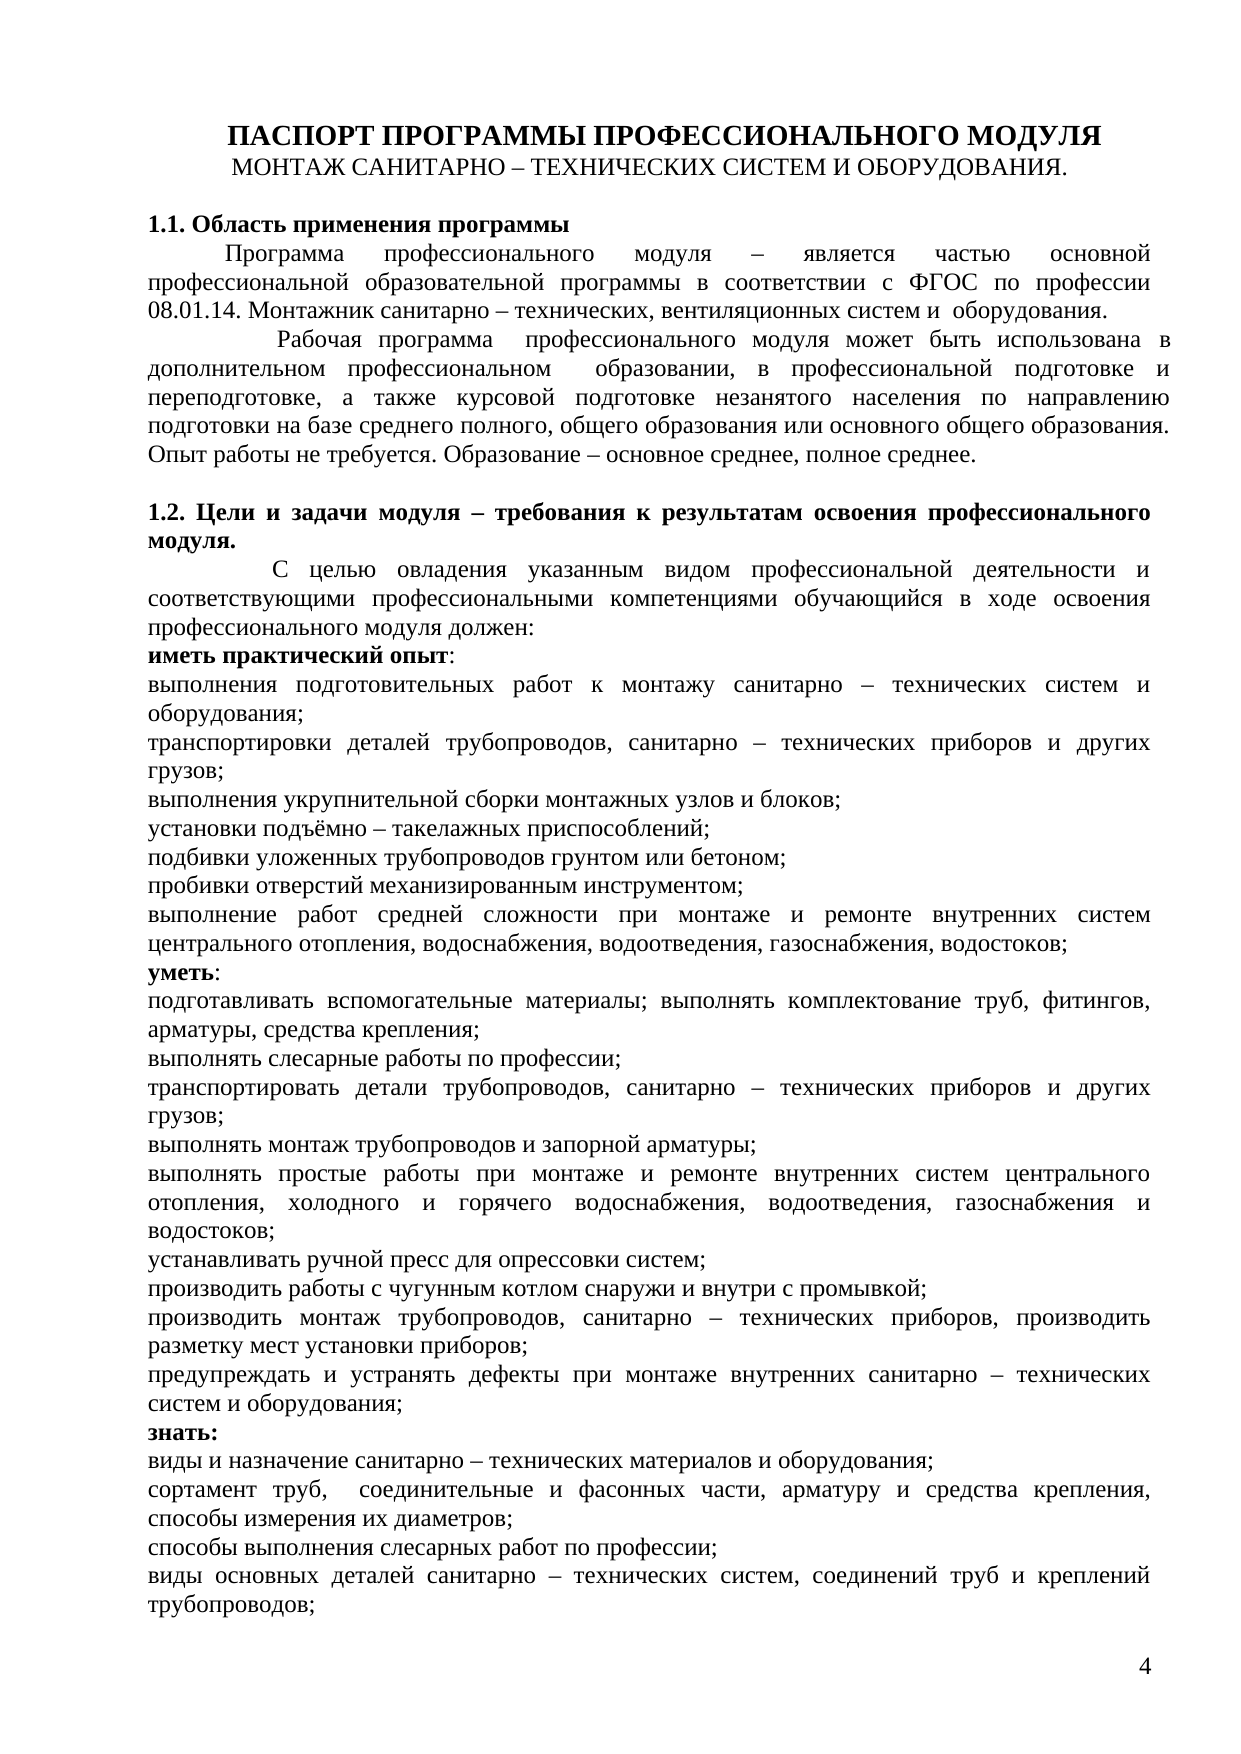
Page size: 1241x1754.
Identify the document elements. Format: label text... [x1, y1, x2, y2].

text пробивки отверстий механизированным инструментом; [148, 870, 1152, 899]
text уметь: [148, 957, 1152, 985]
text виды основных деталей санитарно – технических систем, соединений труб и креплений трубопроводов; [148, 1560, 1152, 1618]
text Рабочая программа профессионального модуля может быть использована в дополнительном профессиональном образовании, в профессиональной подготовке и переподготовке, а также курсовой подготовке незанятого населения по направлению подготовки на базе среднего полного, общего образования или основного общего образования. Опыт работы не требуется. Образование – основное среднее, полное среднее. [148, 324, 1171, 468]
text Программа профессионального модуля – является частью основной профессиональной образовательной программы в соответствии с ФГОС по профессии 08.01.14. Монтажник санитарно – технических, вентиляционных систем и оборудования. [148, 238, 1152, 324]
text выполнения подготовительных работ к монтажу санитарно – технических систем и оборудования; [148, 669, 1152, 727]
text способы выполнения слесарных работ по профессии; [148, 1532, 1152, 1560]
text производить монтаж трубопроводов, санитарно – технических приборов, производить разметку мест установки приборов; [148, 1302, 1152, 1359]
text устанавливать ручной пресс для опрессовки систем; [148, 1244, 1152, 1273]
text установки подъёмно – такелажных приспособлений; [148, 813, 1152, 842]
text выполнение работ средней сложности при монтаже и ремонте внутренних систем центрального отопления, водоснабжения, водоотведения, газоснабжения, водостоков; [148, 899, 1152, 957]
text подбивки уложенных трубопроводов грунтом или бетоном; [148, 842, 1152, 870]
text иметь практический опыт: [148, 640, 1152, 669]
text выполнять монтаж трубопроводов и запорной арматуры; [148, 1129, 1152, 1158]
text подготавливать вспомогательные материалы; выполнять комплектование труб, фитингов, арматуры, средства крепления; [148, 985, 1152, 1043]
text производить работы с чугунным котлом снаружи и внутри с промывкой; [148, 1273, 1152, 1302]
text 1.2. Цели и задачи модуля – требования к результатам освоения профессионального модуля. [148, 497, 1152, 554]
text выполнения укрупнительной сборки монтажных узлов и блоков; [148, 784, 1152, 813]
text знать: [148, 1417, 1152, 1445]
text виды и назначение санитарно – технических материалов и оборудования; [148, 1445, 1152, 1474]
text 1.1. Область применения программы [148, 209, 1171, 238]
text МОНТАЖ САНИТАРНО – ТЕХНИЧЕСКИХ СИСТЕМ И ОБОРУДОВАНИЯ. [148, 152, 1152, 180]
text С целью овладения указанным видом профессиональной деятельности и соответствующими профессиональными компетенциями обучающийся в ходе освоения профессионального модуля должен: [148, 554, 1152, 640]
text сортамент труб, соединительные и фасонных части, арматуру и средства крепления, способы измерения их диаметров; [148, 1474, 1152, 1532]
subtitle ПАСПОРТ ПРОГРАММЫ ПРОФЕССИОНАЛЬНОГО МОДУЛЯ [148, 118, 1152, 152]
text предупреждать и устранять дефекты при монтаже внутренних санитарно – технических систем и оборудования; [148, 1359, 1152, 1417]
text выполнять простые работы при монтаже и ремонте внутренних систем центрального отопления, холодного и горячего водоснабжения, водоотведения, газоснабжения и водостоков; [148, 1158, 1152, 1244]
text транспортировки деталей трубопроводов, санитарно – технических приборов и других грузов; [148, 727, 1152, 784]
text выполнять слесарные работы по профессии; [148, 1043, 1152, 1072]
text транспортировать детали трубопроводов, санитарно – технических приборов и других грузов; [148, 1072, 1152, 1129]
